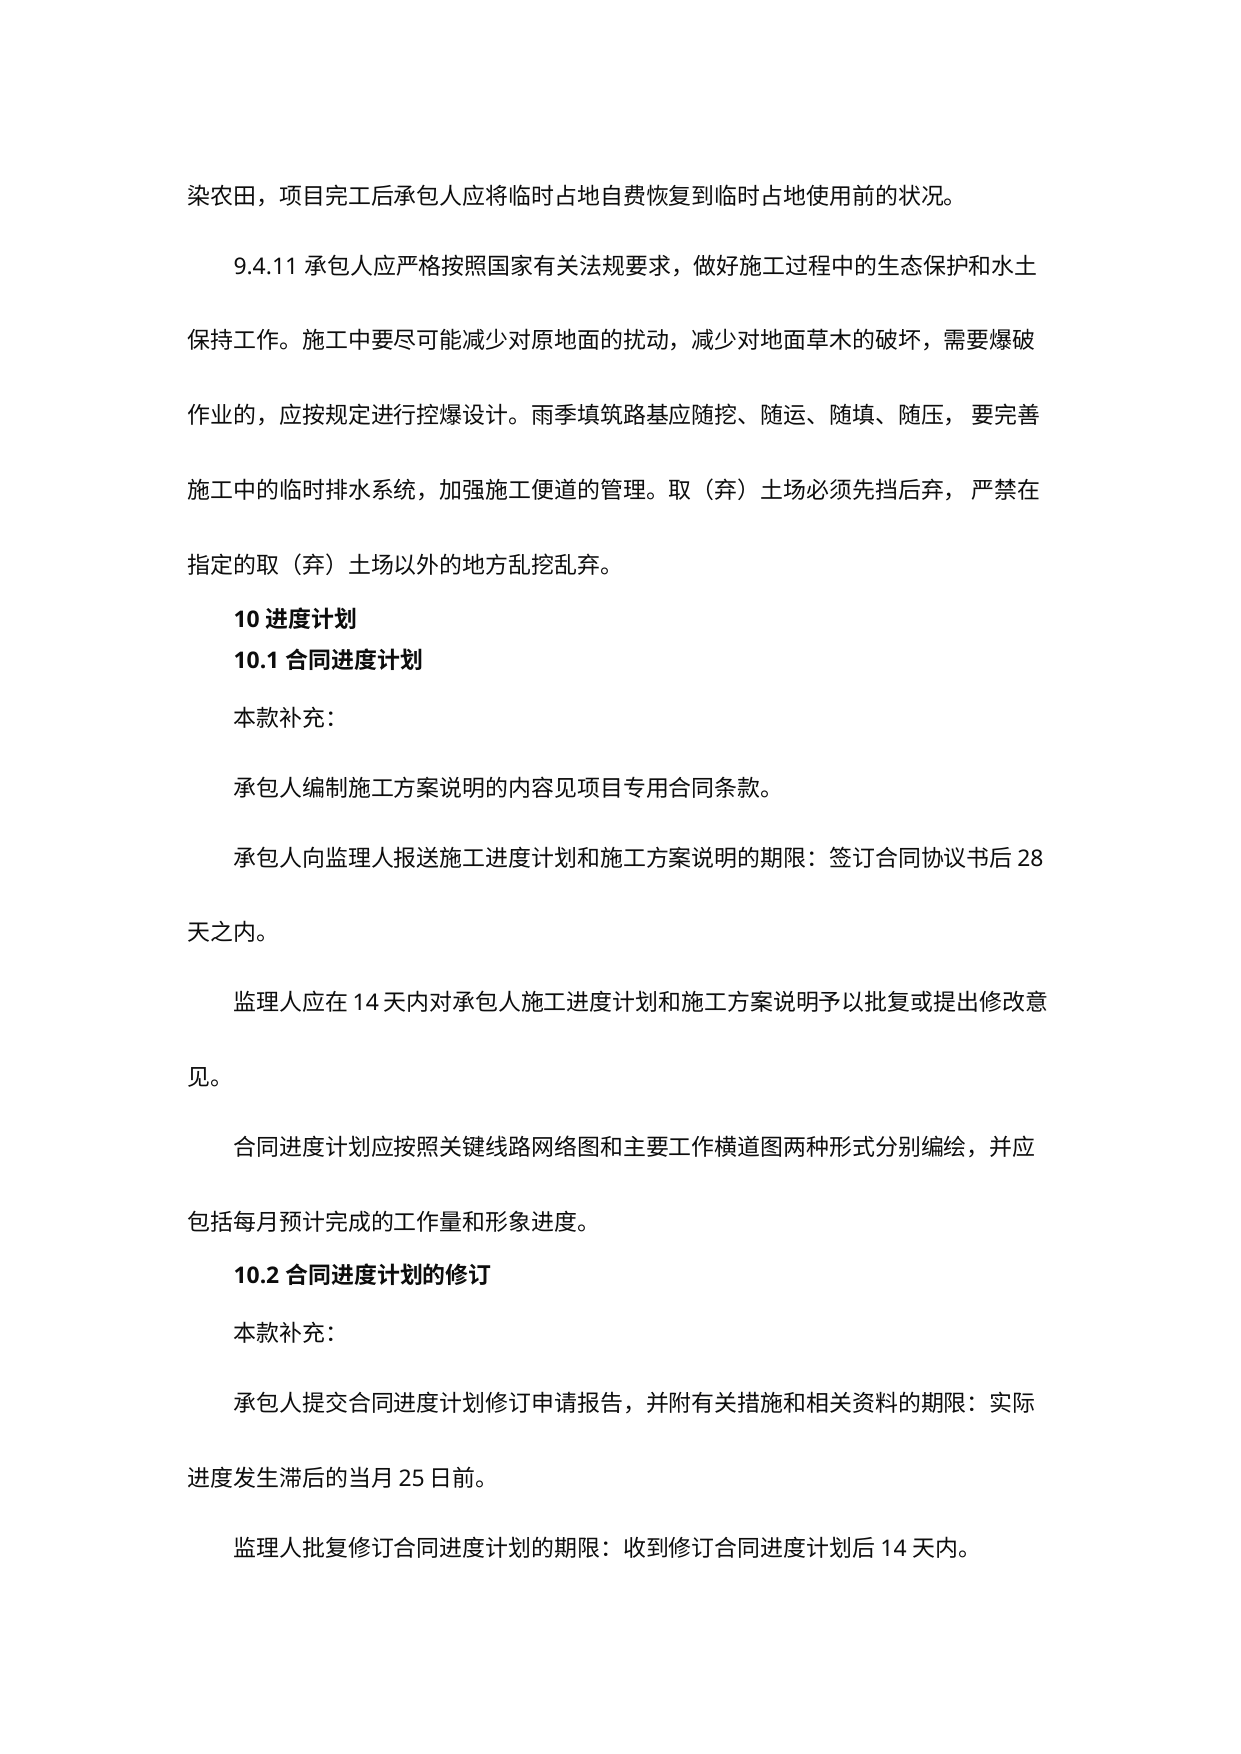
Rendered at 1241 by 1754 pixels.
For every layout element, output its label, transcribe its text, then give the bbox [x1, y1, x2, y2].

text 监理人批复修订合同进度计划的期限：收到修订合同进度计划后 14 天内。 [187, 1514, 1053, 1579]
text 本款补充： [187, 1299, 1053, 1364]
text 本款补充： [187, 684, 1053, 749]
text 承包人编制施工方案说明的内容见项目专用合同条款。 [187, 754, 1053, 819]
text 9.4.11 承包人应严格按照国家有关法规要求，做好施工过程中的生态保护和水土保持工作。施工中要尽可能减少对原地面的扰动，减少对地面草木的破坏，需要爆破作业的，应按规定进行控爆设计。雨季填筑路基应随挖、随运、随填、随压， 要完善施工中的临时排水系统，加强施工便道的管理。取（弃）土场必须先挡后弃， 严禁在指定的取（弃）土场以外的地方乱挖乱弃。 [187, 232, 1053, 596]
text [187, 162, 1053, 227]
text 承包人提交合同进度计划修订申请报告，并附有关措施和相关资料的期限：实际进度发生滞后的当月25日前。 [187, 1369, 1053, 1509]
text 合同进度计划应按照关键线路网络图和主要工作横道图两种形式分别编绘，并应包括每月预计完成的工作量和形象进度。 [187, 1113, 1053, 1252]
subtitle 10.1 合同进度计划 [187, 642, 1053, 676]
text 承包人向监理人报送施工进度计划和施工方案说明的期限：签订合同协议书后28 天之内。 [187, 824, 1053, 963]
subtitle 10 进度计划 [187, 601, 1053, 634]
text 监理人应在14天内对承包人施工进度计划和施工方案说明予以批复或提出修改意见。 [187, 968, 1053, 1108]
subtitle 10.2 合同进度计划的修订 [187, 1257, 1053, 1291]
